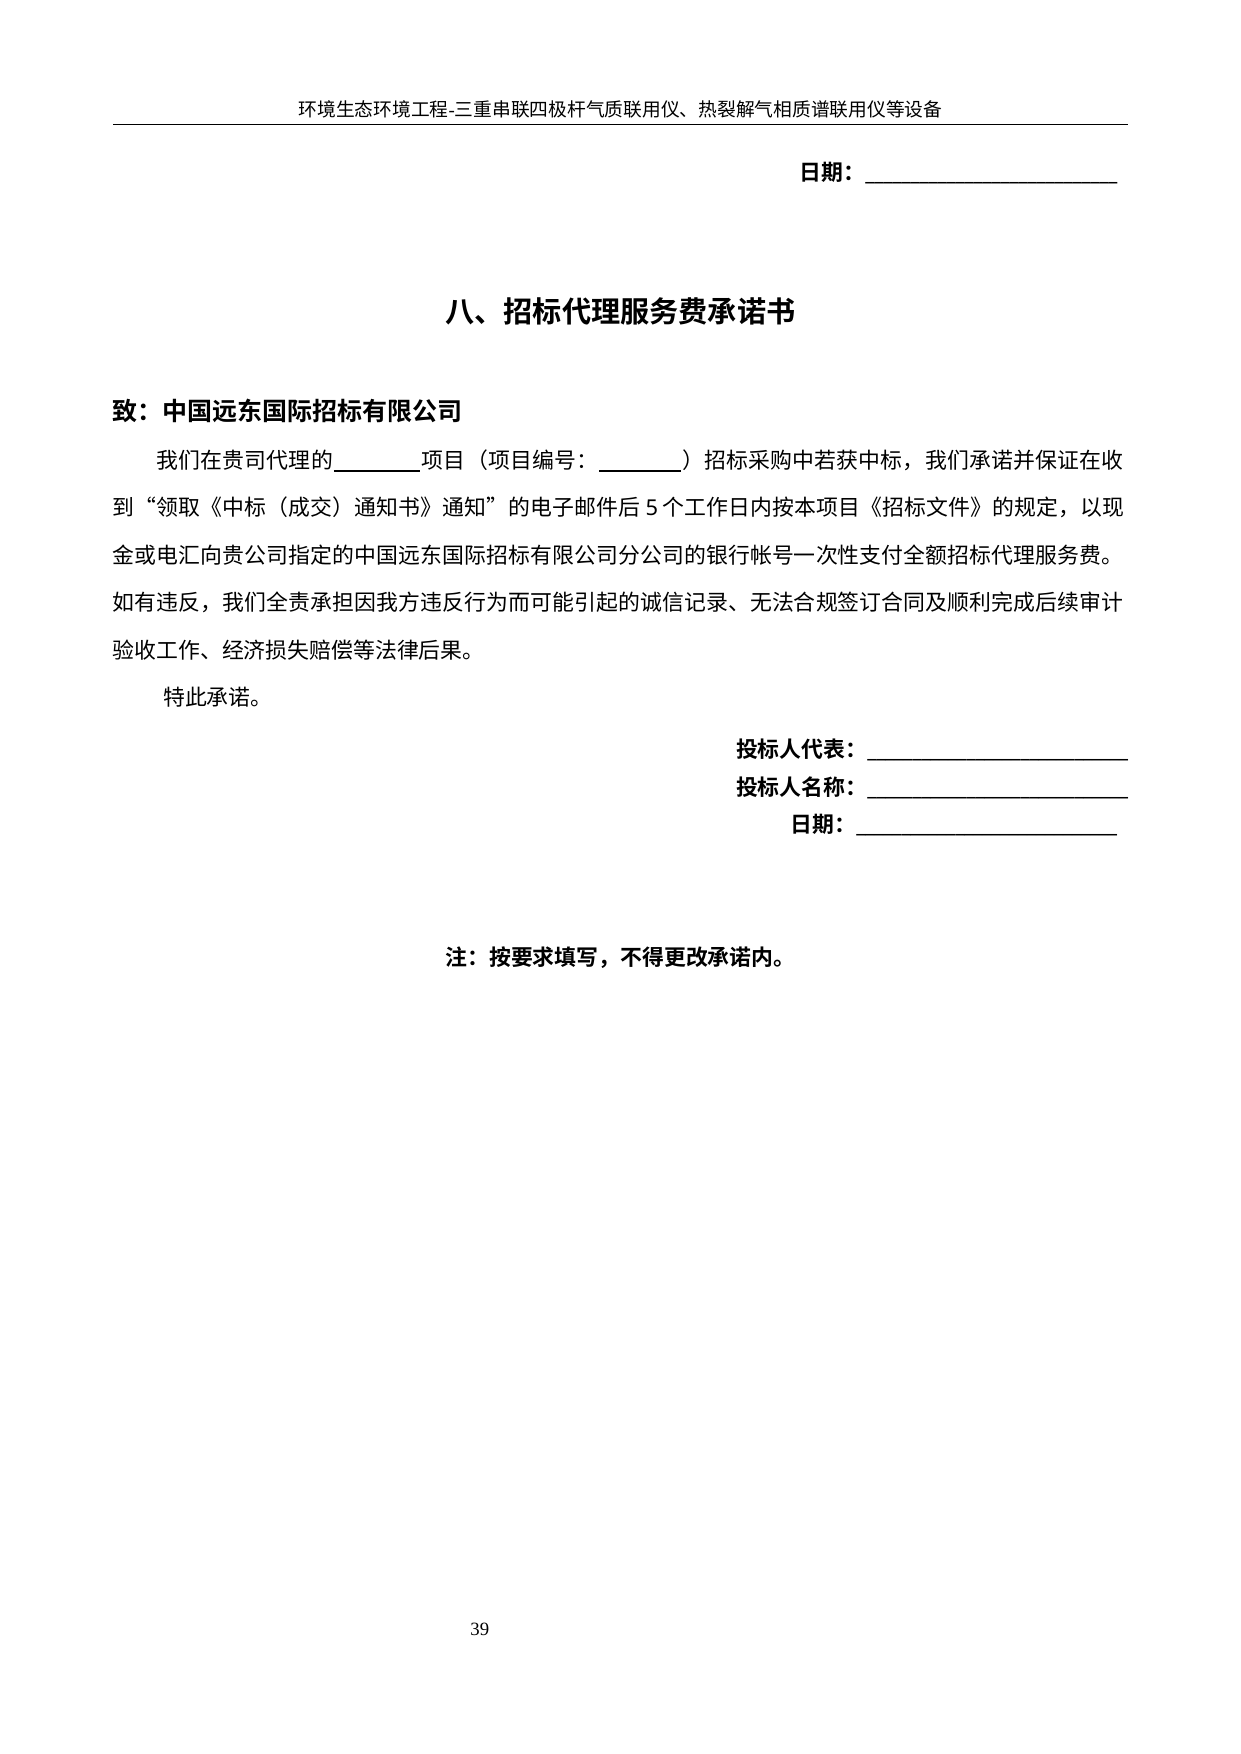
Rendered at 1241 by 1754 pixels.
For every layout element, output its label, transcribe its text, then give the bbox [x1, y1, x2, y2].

text 投标人代表：_____________________________ [112, 728, 1128, 765]
text 注：按要求填写，不得更改承诺内。 [112, 940, 1128, 972]
subtitle 八、招标代理服务费承诺书 [112, 292, 1128, 330]
text 特此承诺。 [156, 680, 1125, 712]
text 致：中国远东国际招标有限公司 [112, 391, 1128, 427]
text 日期：____________________________ [112, 150, 1117, 187]
text 投标人名称：_____________________________ [112, 765, 1128, 803]
text 日期：_____________________________ [112, 803, 1117, 840]
text 我们在贵司代理的 项目（项目编号： ）招标采购中若获中标，我们承诺并保证在收到“领取《中标（成交）通知书》通知”的电子邮件后5个工作日内按本项目《招标文件》的规定，以现金或电汇向贵公司指定的中国远东国际招标有限公司分公司的银行帐号一次性支付全额招标代理服务费。如有违反，我们全责承担因我方违反行为而可能引起的诚信记录、无法合规签订合同及顺利完成后续审计验收工作、经济损失赔偿等法律后果。 [112, 443, 1125, 664]
